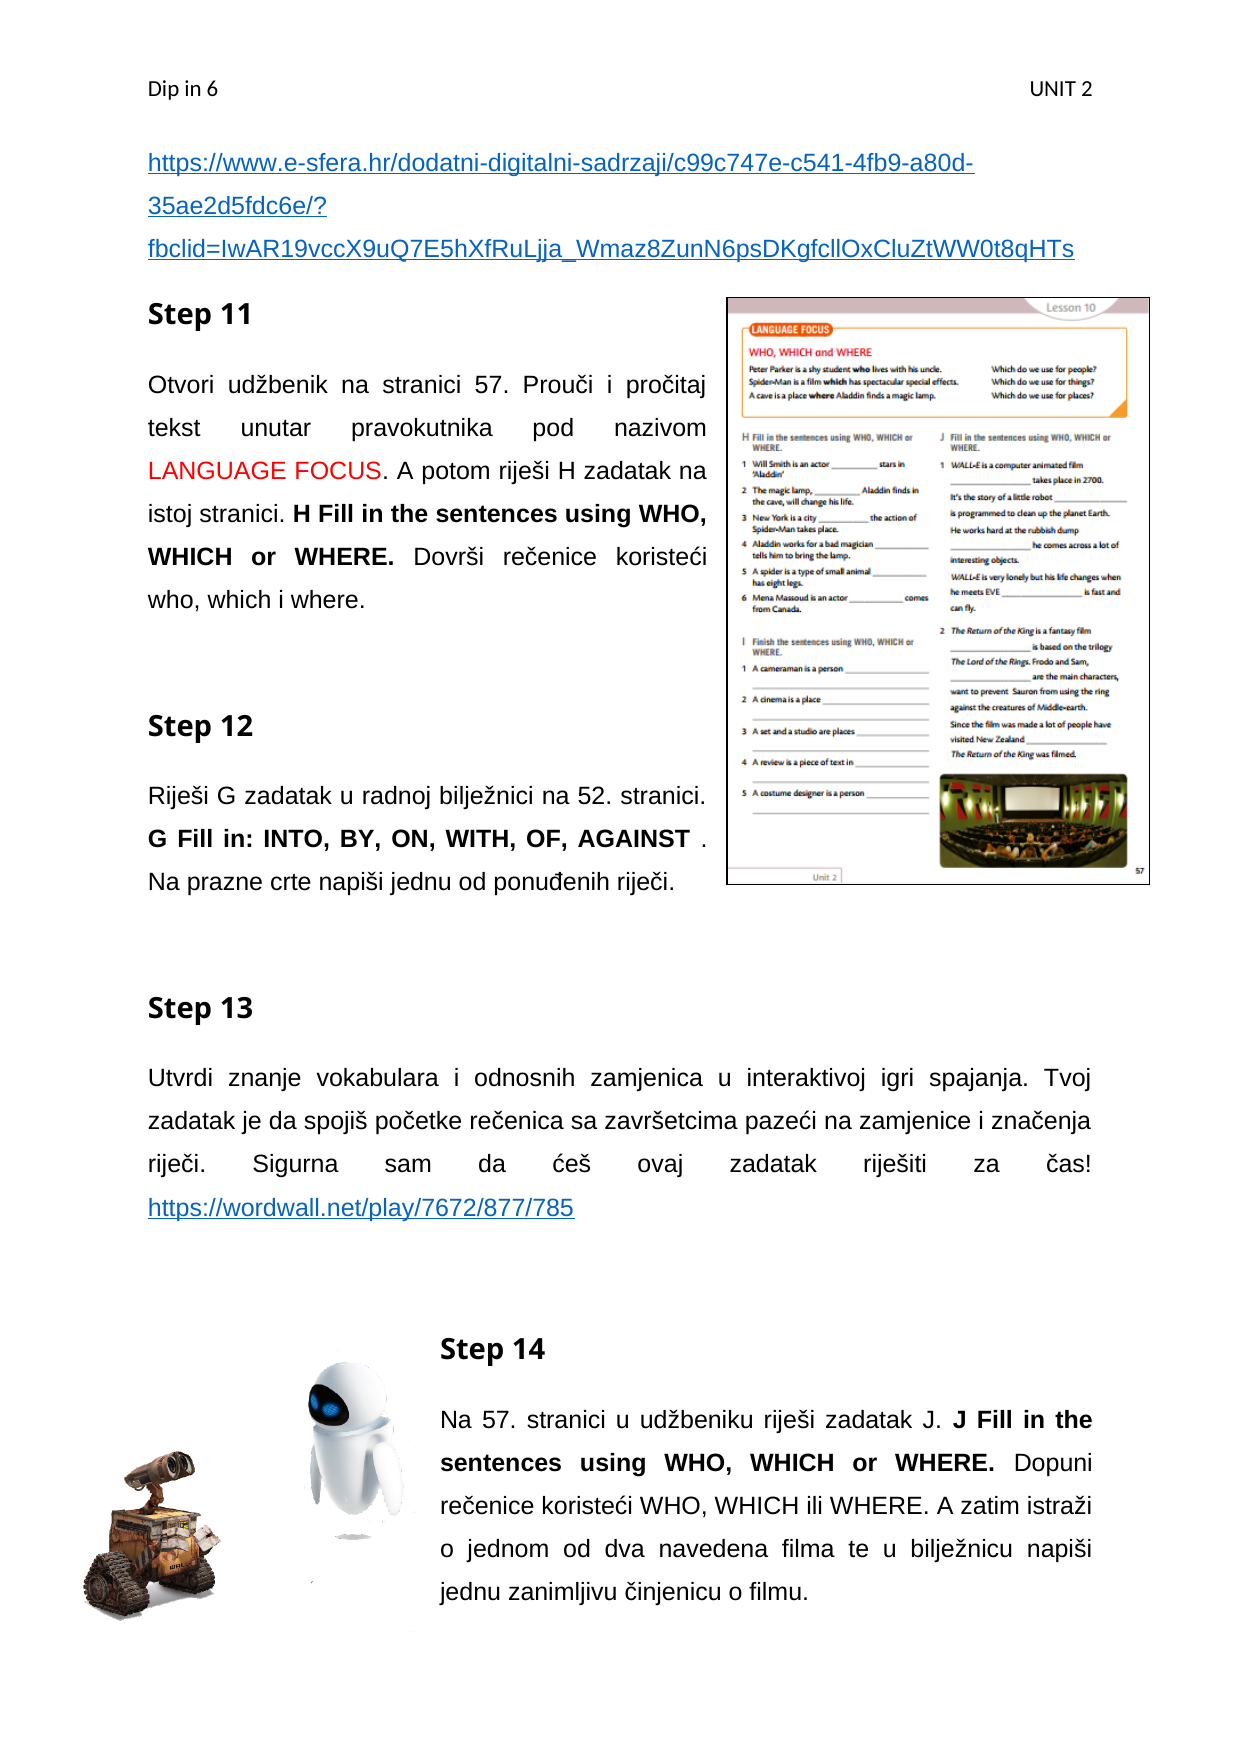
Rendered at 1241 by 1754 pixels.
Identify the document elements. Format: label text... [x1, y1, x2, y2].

text Na 57. stranici u udžbeniku riješi zadatak J. J Fill in the sentences using WHO, WHICH or WHERE. Dopuni rečenice koristeći WHO, WHICH ili WHERE. A zatim istraži o jednom od dva navedena filma te u bilježnicu napiši jednu zanimljivu činjenicu o filmu. [421, 1404, 1093, 1606]
text Riješi G zadatak u radnoj bilježnici na 52. stranici. G Fill in: INTO, BY, ON, WITH, OF, AGAINST . Na prazne crte napiši jednu od ponuđenih riječi. [148, 781, 1093, 896]
text Step 11 [148, 294, 1093, 333]
picture [728, 298, 1149, 884]
text Step 12 [148, 705, 726, 745]
picture [67, 1350, 421, 1634]
text Utvrdi znanje vokabulara i odnosnih zamjenica u interaktivoj igri spajanja. Tvoj zadatak je da spojiš početke rečenica sa završetcima pazeći na zamjenice i značenja riječi. Sigurna sam da ćeš ovaj zadatak riješiti za čas! https://wordwall.net/play/7672/877/785 [148, 1063, 1093, 1221]
text Step 14 [148, 1328, 1093, 1368]
text Otvori udžbenik na stranici 57. Prouči i pročitaj tekst unutar pravokutnika pod nazivom LANGUAGE FOCUS. A potom riješi H zadatak na istoj stranici. H Fill in the sentences using WHO, WHICH or WHERE. Dovrši rečenice koristeći who, which i where. [148, 370, 726, 614]
text https://www.e-sfera.hr/dodatni-digitalni-sadrzaji/c99c747e-c541-4fb9-a80d-35ae2d5fdc6e/?fbclid=IwAR19vccX9uQ7E5hXfRuLjja_Wmaz8ZunN6psDKgfcllOxCluZtWW0t8qHTs [148, 148, 1093, 263]
text Step 13 [148, 987, 1093, 1027]
